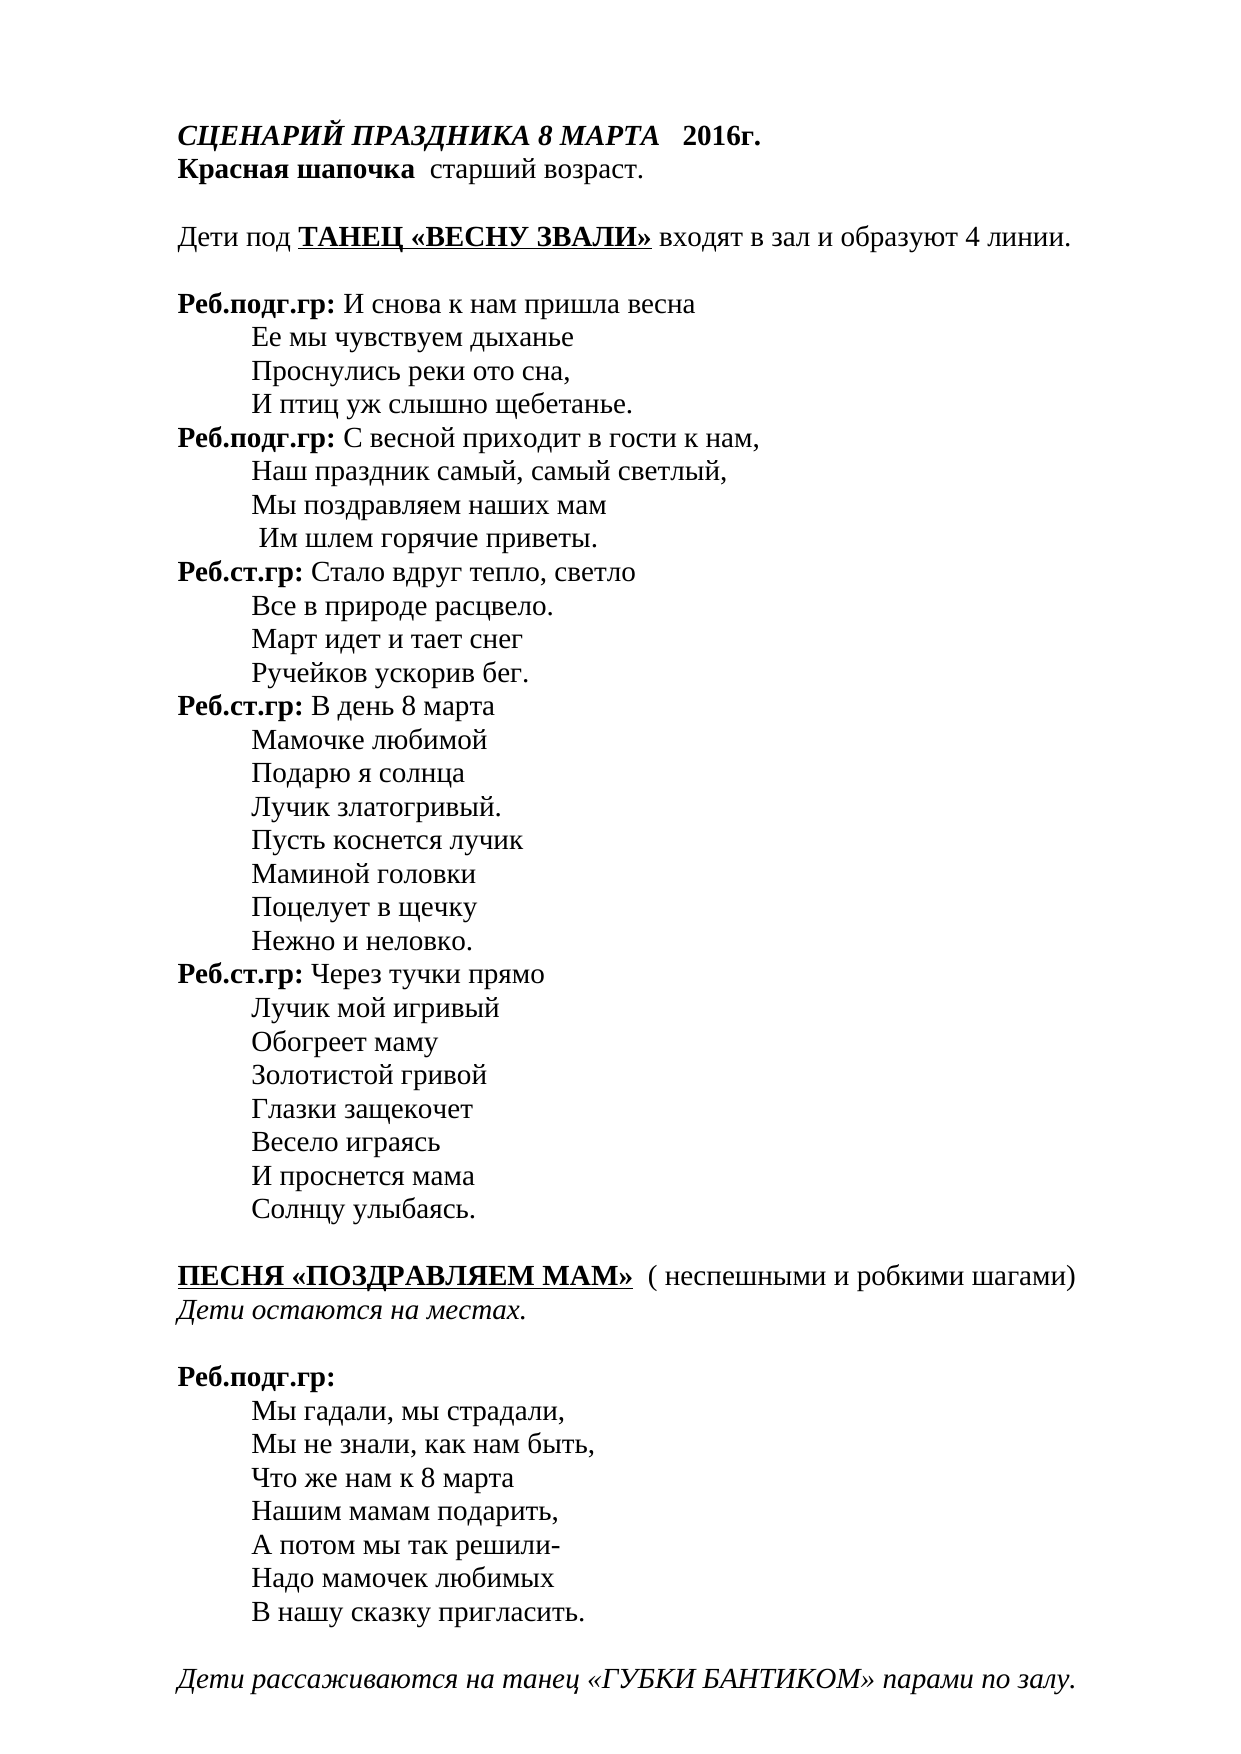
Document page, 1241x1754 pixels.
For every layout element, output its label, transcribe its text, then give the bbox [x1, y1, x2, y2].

text Нашим мамам подарить, [251, 1493, 1152, 1527]
text Поцелует в щечку [251, 889, 1152, 923]
text Дети рассаживаются на танец «ГУБКИ БАНТИКОМ» парами по залу. [177, 1661, 1152, 1694]
text Реб.ст.гр: Стало вдруг тепло, светло [177, 554, 1152, 588]
text Реб.подг.гр: С весной приходит в гости к нам, [177, 420, 1152, 453]
text И птиц уж слышно щебетанье. [251, 386, 1152, 420]
text Дети остаются на местах. [177, 1292, 1152, 1326]
text Реб.подг.гр: И снова к нам пришла весна [177, 286, 1152, 319]
text Глазки защекочет [251, 1091, 1152, 1124]
text Красная шапочка старший возраст. [177, 152, 1152, 185]
text Мамочке любимой [251, 722, 1152, 755]
text В нашу сказку пригласить. [251, 1594, 1152, 1627]
text Мы поздравляем наших мам [251, 487, 1152, 521]
text Обогреет маму [251, 1024, 1152, 1057]
text Золотистой гривой [251, 1057, 1152, 1091]
text Ее мы чувствуем дыханье [251, 319, 1152, 353]
text Наш праздник самый, самый светлый, [251, 453, 1152, 487]
text Все в природе расцвело. [251, 588, 1152, 621]
text Проснулись реки ото сна, [251, 353, 1152, 386]
text Маминой головки [251, 856, 1152, 889]
text Мы не знали, как нам быть, [251, 1426, 1152, 1460]
text Весело играясь [251, 1124, 1152, 1158]
text Нежно и неловко. [251, 923, 1152, 957]
text А потом мы так решили- [251, 1527, 1152, 1560]
text Ручейков ускорив бег. [251, 655, 1152, 688]
text Реб.ст.гр: В день 8 марта [177, 688, 1152, 722]
text И проснется мама [251, 1158, 1152, 1191]
text Подарю я солнца [251, 755, 1152, 789]
text Реб.подг.гр: [177, 1359, 1152, 1393]
text Что же нам к 8 марта [251, 1460, 1152, 1493]
text СЦЕНАРИЙ ПРАЗДНИКА 8 МАРТА 2016г. [177, 118, 1152, 152]
text Пусть коснется лучик [251, 822, 1152, 856]
text Им шлем горячие приветы. [251, 521, 1152, 554]
text Мы гадали, мы страдали, [251, 1393, 1152, 1426]
text Надо мамочек любимых [251, 1560, 1152, 1594]
text Солнцу улыбаясь. [251, 1191, 1152, 1225]
text Лучик златогривый. [251, 789, 1152, 822]
text Дети под ТАНЕЦ «ВЕСНУ ЗВАЛИ» входят в зал и образуют 4 линии. [177, 219, 1152, 252]
text Реб.ст.гр: Через тучки прямо [177, 957, 1152, 990]
text ПЕСНЯ «ПОЗДРАВЛЯЕМ МАМ» ( неспешными и робкими шагами) [177, 1258, 1152, 1292]
text Март идет и тает снег [251, 621, 1152, 655]
text Лучик мой игривый [251, 990, 1152, 1024]
